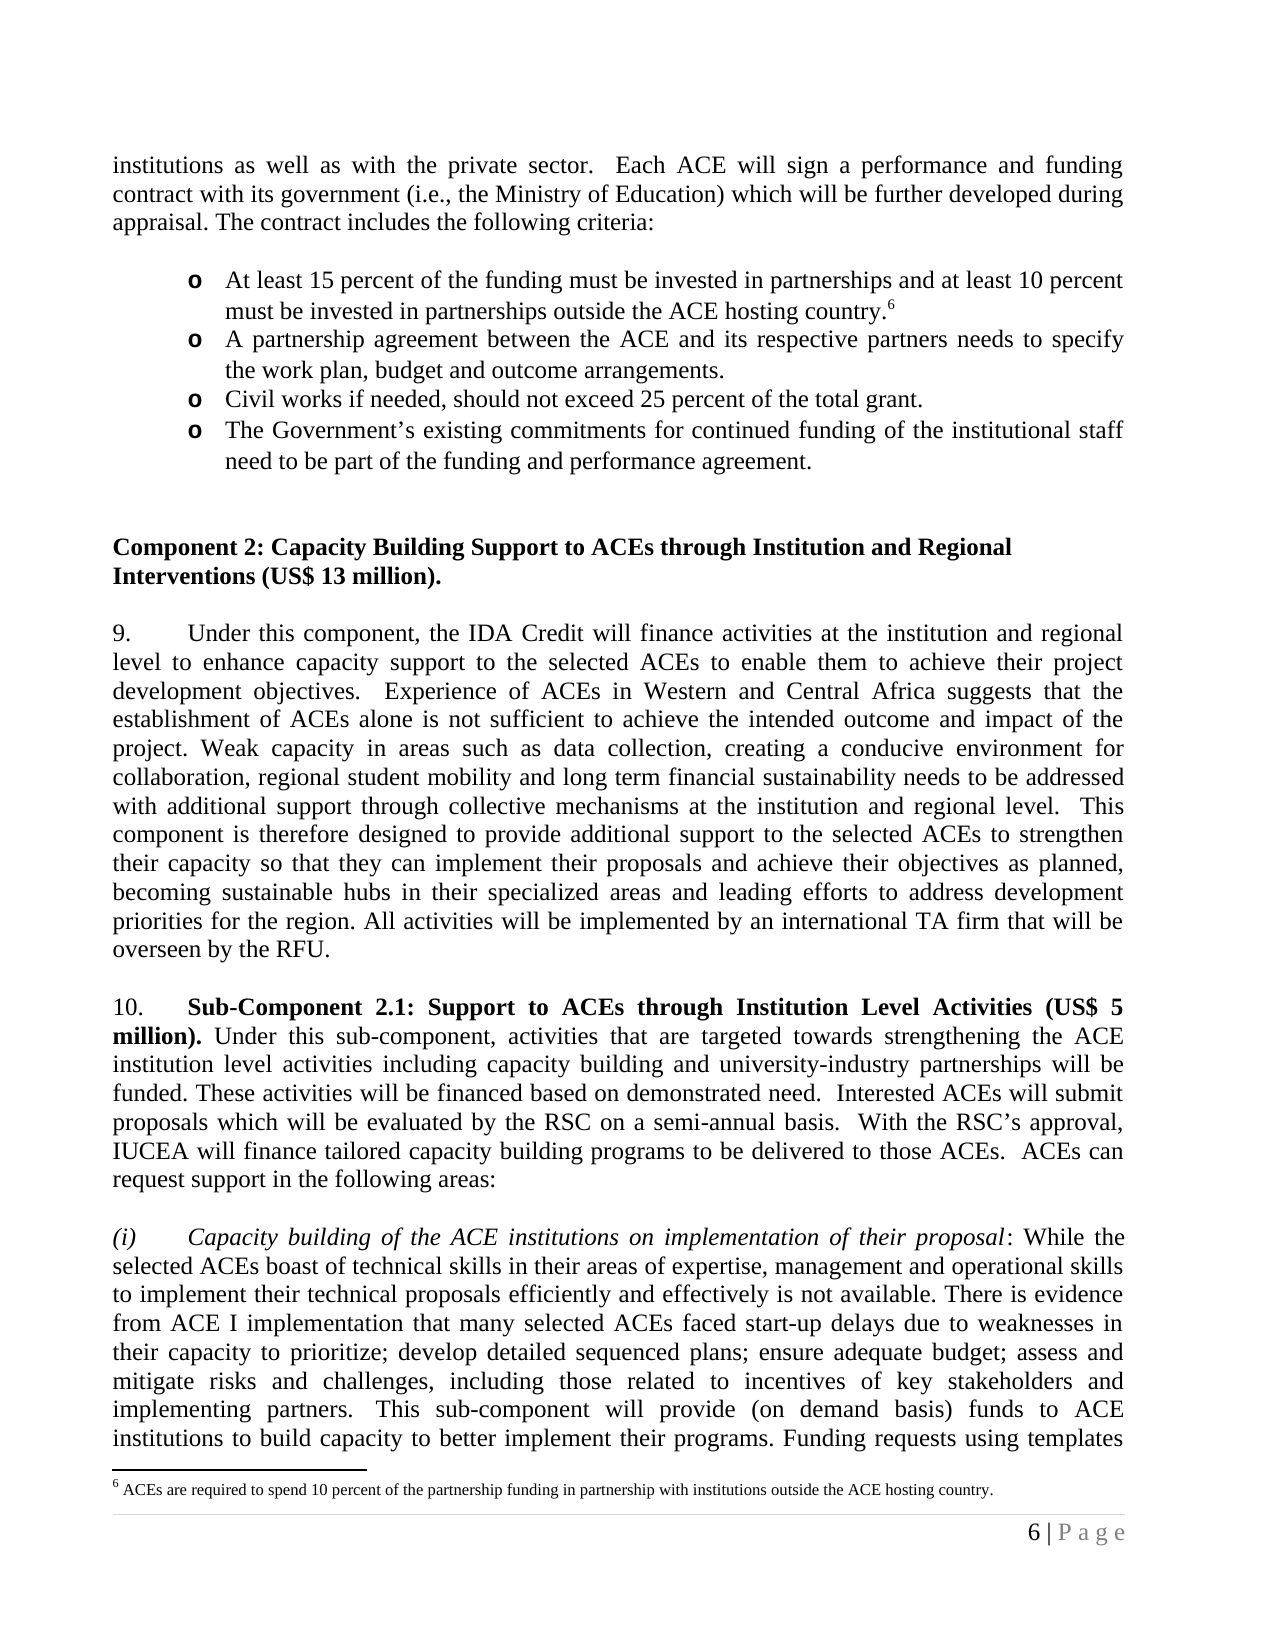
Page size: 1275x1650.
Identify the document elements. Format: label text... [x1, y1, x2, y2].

list Civil works if needed, should not exceed 25 percent of the total grant. [187, 384, 1125, 415]
text Component 2: Capacity Building Support to ACEs through Institution and Regional Interventions (US$ 13 million). [112, 532, 1125, 589]
list Sub-Component 2.1: Support to ACEs through Institution Level Activities (US$ 5 million). Under this sub-component, activities that are targeted towards strengthening the ACE institution level activities including capacity building and university-industry partnerships will be funded. These activities will be financed based on demonstrated need. Interested ACEs will submit proposals which will be evaluated by the RSC on a semi-annual basis. With the RSC’s approval, IUCEA will finance tailored capacity building programs to be delivered to those ACEs. ACEs can request support in the following areas: [112, 992, 1125, 1193]
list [112, 150, 1125, 236]
list At least 15 percent of the funding must be invested in partnerships and at least 10 percent must be invested in partnerships outside the ACE hosting country. [187, 265, 1125, 324]
list A partnership agreement between the ACE and its respective partners needs to specify the work plan, budget and outcome arrangements. [187, 324, 1125, 384]
list The Government’s existing commitments for continued funding of the institutional staff need to be part of the funding and performance agreement. [187, 415, 1125, 474]
list Under this component, the IDA Credit will finance activities at the institution and regional level to enhance capacity support to the selected ACEs to enable them to achieve their project development objectives. Experience of ACEs in Western and Central Africa suggests that the establishment of ACEs alone is not sufficient to achieve the intended outcome and impact of the project. Weak capacity in areas such as data collection, creating a conducive environment for collaboration, regional student mobility and long term financial sustainability needs to be addressed with additional support through collective mechanisms at the institution and regional level. This component is therefore designed to provide additional support to the selected ACEs to strengthen their capacity so that they can implement their proposals and achieve their objectives as planned, becoming sustainable hubs in their specialized areas and leading efforts to address development priorities for the region. All activities will be implemented by an international TA firm that will be overseen by the RFU. [112, 618, 1125, 963]
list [112, 1222, 1125, 1452]
